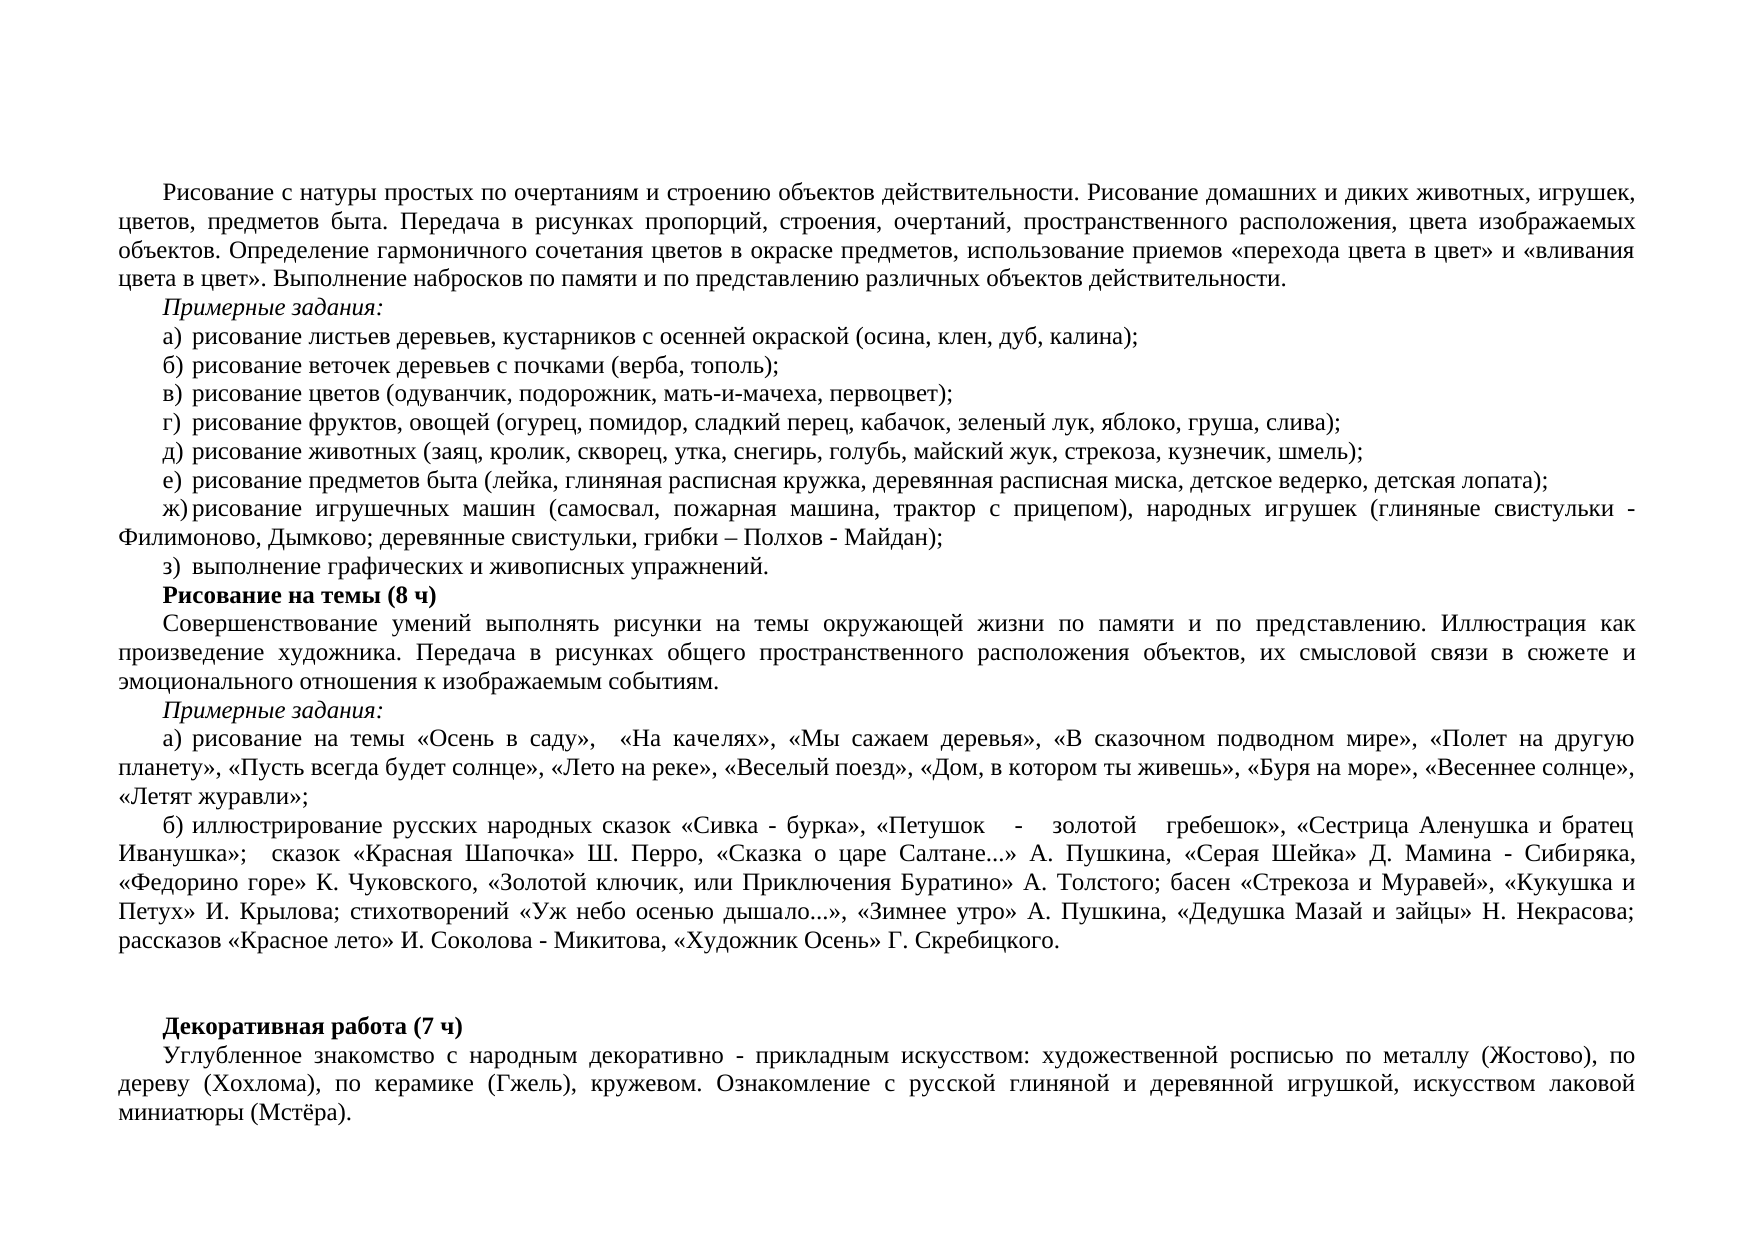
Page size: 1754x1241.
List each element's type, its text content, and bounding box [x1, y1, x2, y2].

text б) иллюстрирование русских народных сказок «Сивка - бурка», «Петушок - золотой гребешок», «Сестрица Аленушка и братец Иванушка»; сказок «Красная Шапочка» Ш. Перро, «Сказка о царе Салтане...» А. Пушкина, «Серая Шейка» Д. Мамина - Сибиряка, «Федорино горе» К. Чуковского, «Золотой ключик, или Приключения Буратино» А. Толстого; басен «Стрекоза и Муравей», «Кукушка и Петух» И. Крылова; стихотворений «Уж небо осенью дышало...», «Зимнее утро» А. Пушкина, «Дедушка Мазай и зайцы» Н. Некрасова; рассказов «Красное лето» И. Соколова - Микитова, «Художник Осень» Г. Скребицкого. [118, 810, 1636, 953]
text е) рисование предметов быта (лейка, глиняная расписная кружка, деревянная расписная миска, детское ведерко, детская лопата); [118, 465, 1636, 493]
text Рисование с натуры простых по очертаниям и строению объектов действительности. Рисование домашних и диких животных, игрушек, цветов, предметов быта. Передача в рисунках пропорций, строения, очертаний, пространственного расположения, цвета изображаемых объектов. Определение гармоничного сочетания цветов в окраске предметов, использование приемов «перехода цвета в цвет» и «вливания цвета в цвет». Выполнение набросков по памяти и по представлению различных объектов действительности. [118, 177, 1636, 292]
text г) рисование фруктов, овощей (огурец, помидор, сладкий перец, кабачок, зеленый лук, яблоко, груша, слива); [118, 407, 1636, 436]
text в) рисование цветов (одуванчик, подорожник, мать-и-мачеха, первоцвет); [118, 378, 1636, 407]
text Декоративная работа (7 ч) [118, 1011, 1636, 1040]
text а) рисование на темы «Осень в саду», «На качелях», «Мы сажаем деревья», «В сказочном подводном мире», «Полет на другую планету», «Пусть всегда будет солнце», «Лето на реке», «Веселый поезд», «Дом, в котором ты живешь», «Буря на море», «Весеннее солнце», «Летят журавли»; [118, 723, 1636, 810]
text Рисование на темы (8 ч) [118, 580, 1636, 608]
text Углубленное знакомство с народным декоративно - прикладным искусством: художественной росписью по металлу (Жостово), по дереву (Хохлома), по керамике (Гжель), кружевом. Ознакомление с русской глиняной и деревянной игрушкой, искусством лаковой миниатюры (Мстёра). [118, 1040, 1636, 1126]
text Примерные задания: [118, 695, 1636, 723]
text ж) рисование игрушечных машин (самосвал, пожарная машина, трактор с прицепом), народных игрушек (глиняные свистульки - Филимоново, Дымково; деревянные свистульки, грибки – Полхов - Майдан); [118, 493, 1636, 551]
text Совершенствование умений выполнять рисунки на темы окружающей жизни по памяти и по представлению. Иллюстрация как произведение художника. Передача в рисунках общего пространственного расположения объектов, их смысловой связи в сюжете и эмоционального отношения к изображаемым событиям. [118, 608, 1636, 695]
text б) рисование веточек деревьев с почками (верба, тополь); [118, 350, 1636, 378]
text Примерные задания: [118, 292, 1636, 321]
text д) рисование животных (заяц, кролик, скворец, утка, снегирь, голубь, майский жук, стрекоза, кузнечик, шмель); [118, 436, 1636, 465]
text з) выполнение графических и живописных упражнений. [118, 551, 1636, 580]
text а) рисование листьев деревьев, кустарников с осенней окраской (осина, клен, дуб, калина); [118, 321, 1636, 350]
